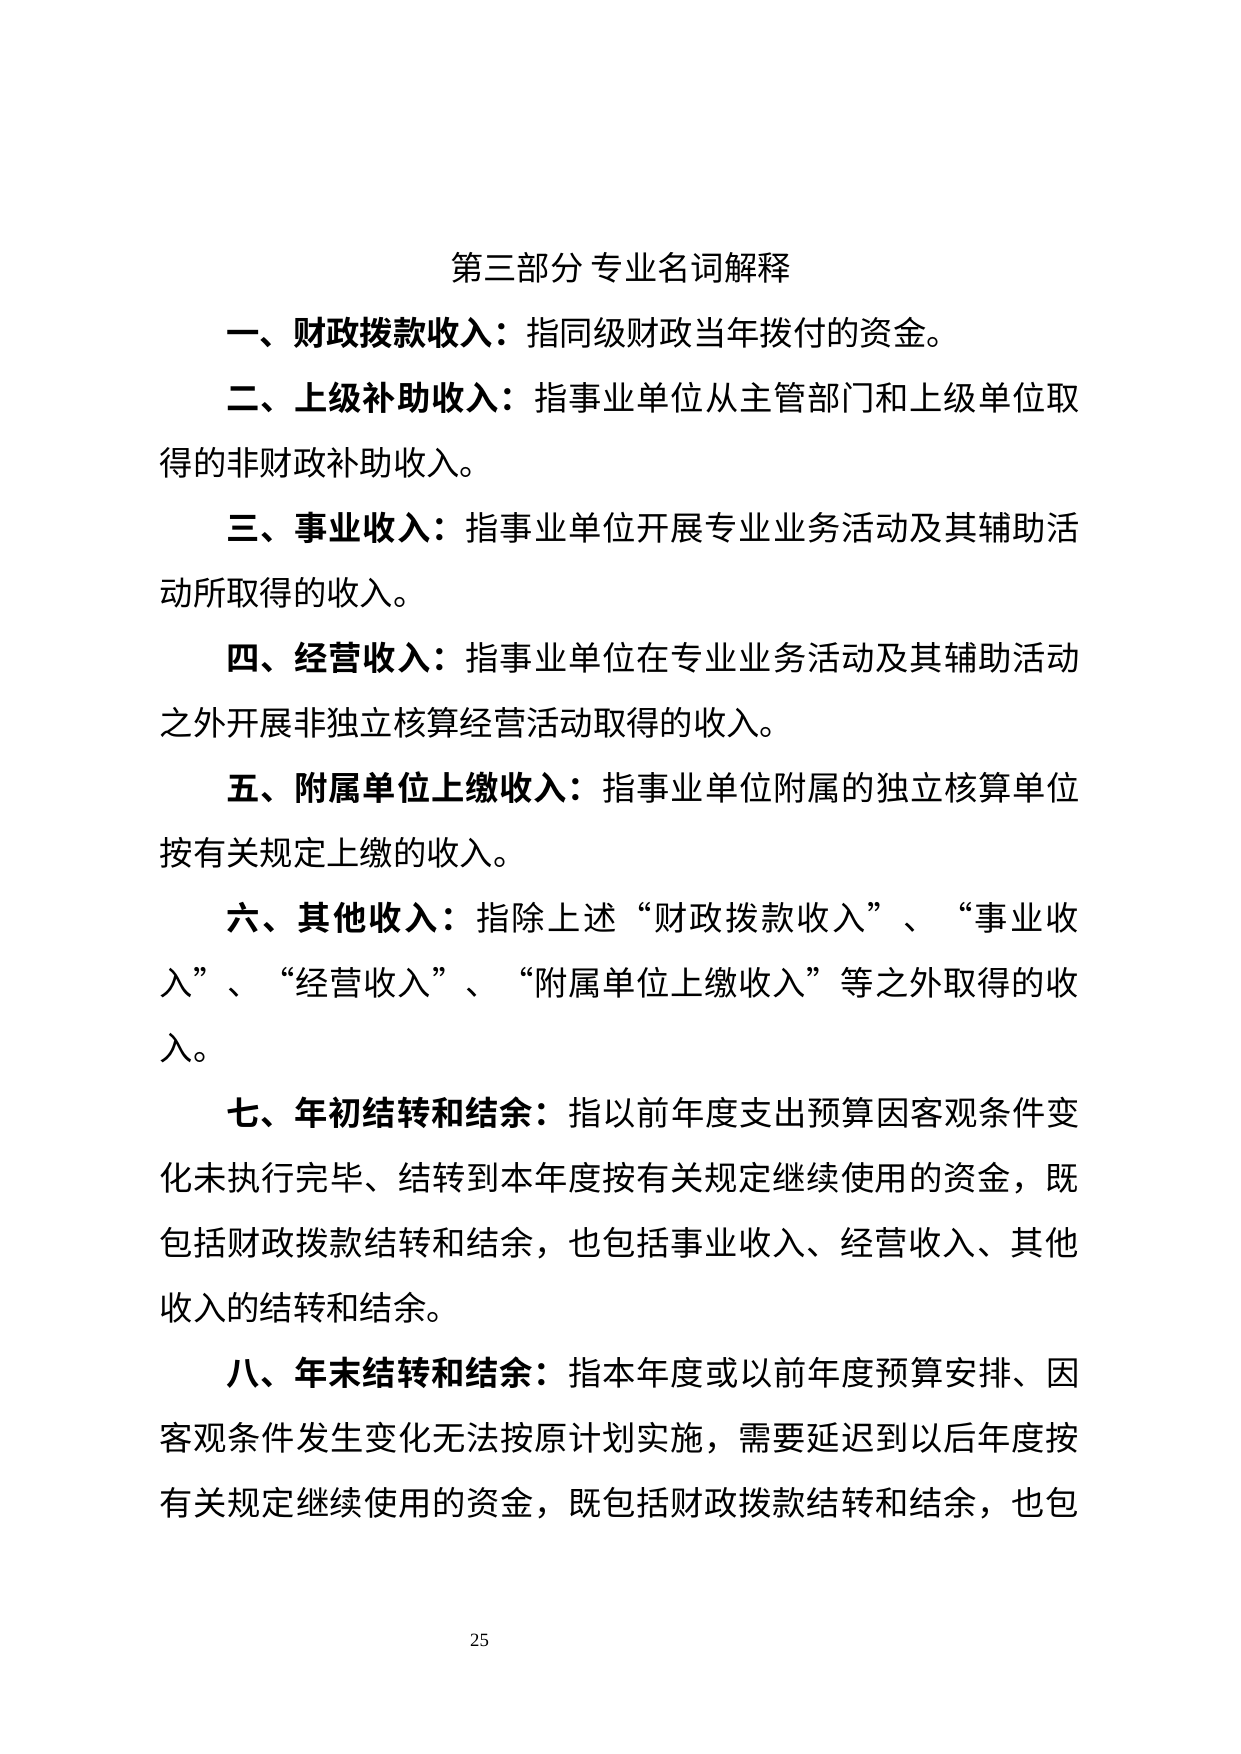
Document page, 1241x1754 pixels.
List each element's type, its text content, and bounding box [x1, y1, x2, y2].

text 二、上级补助收入：指事业单位从主管部门和上级单位取得的非财政补助收入。 [159, 363, 1081, 493]
text 一、财政拨款收入：指同级财政当年拨付的资金。 [159, 298, 1081, 363]
text 七、年初结转和结余：指以前年度支出预算因客观条件变化未执行完毕、结转到本年度按有关规定继续使用的资金，既包括财政拨款结转和结余，也包括事业收入、经营收入、其他收入的结转和结余。 [159, 1078, 1081, 1338]
text 第三部分 专业名词解释 [159, 233, 1081, 298]
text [159, 1338, 1081, 1533]
text 五、附属单位上缴收入：指事业单位附属的独立核算单位按有关规定上缴的收入。 [159, 753, 1081, 883]
text 三、事业收入：指事业单位开展专业业务活动及其辅助活动所取得的收入。 [159, 493, 1081, 623]
text 四、经营收入：指事业单位在专业业务活动及其辅助活动之外开展非独立核算经营活动取得的收入。 [159, 623, 1081, 753]
text 六、其他收入：指除上述“财政拨款收入”、“事业收入”、“经营收入”、“附属单位上缴收入”等之外取得的收入。 [159, 883, 1081, 1078]
